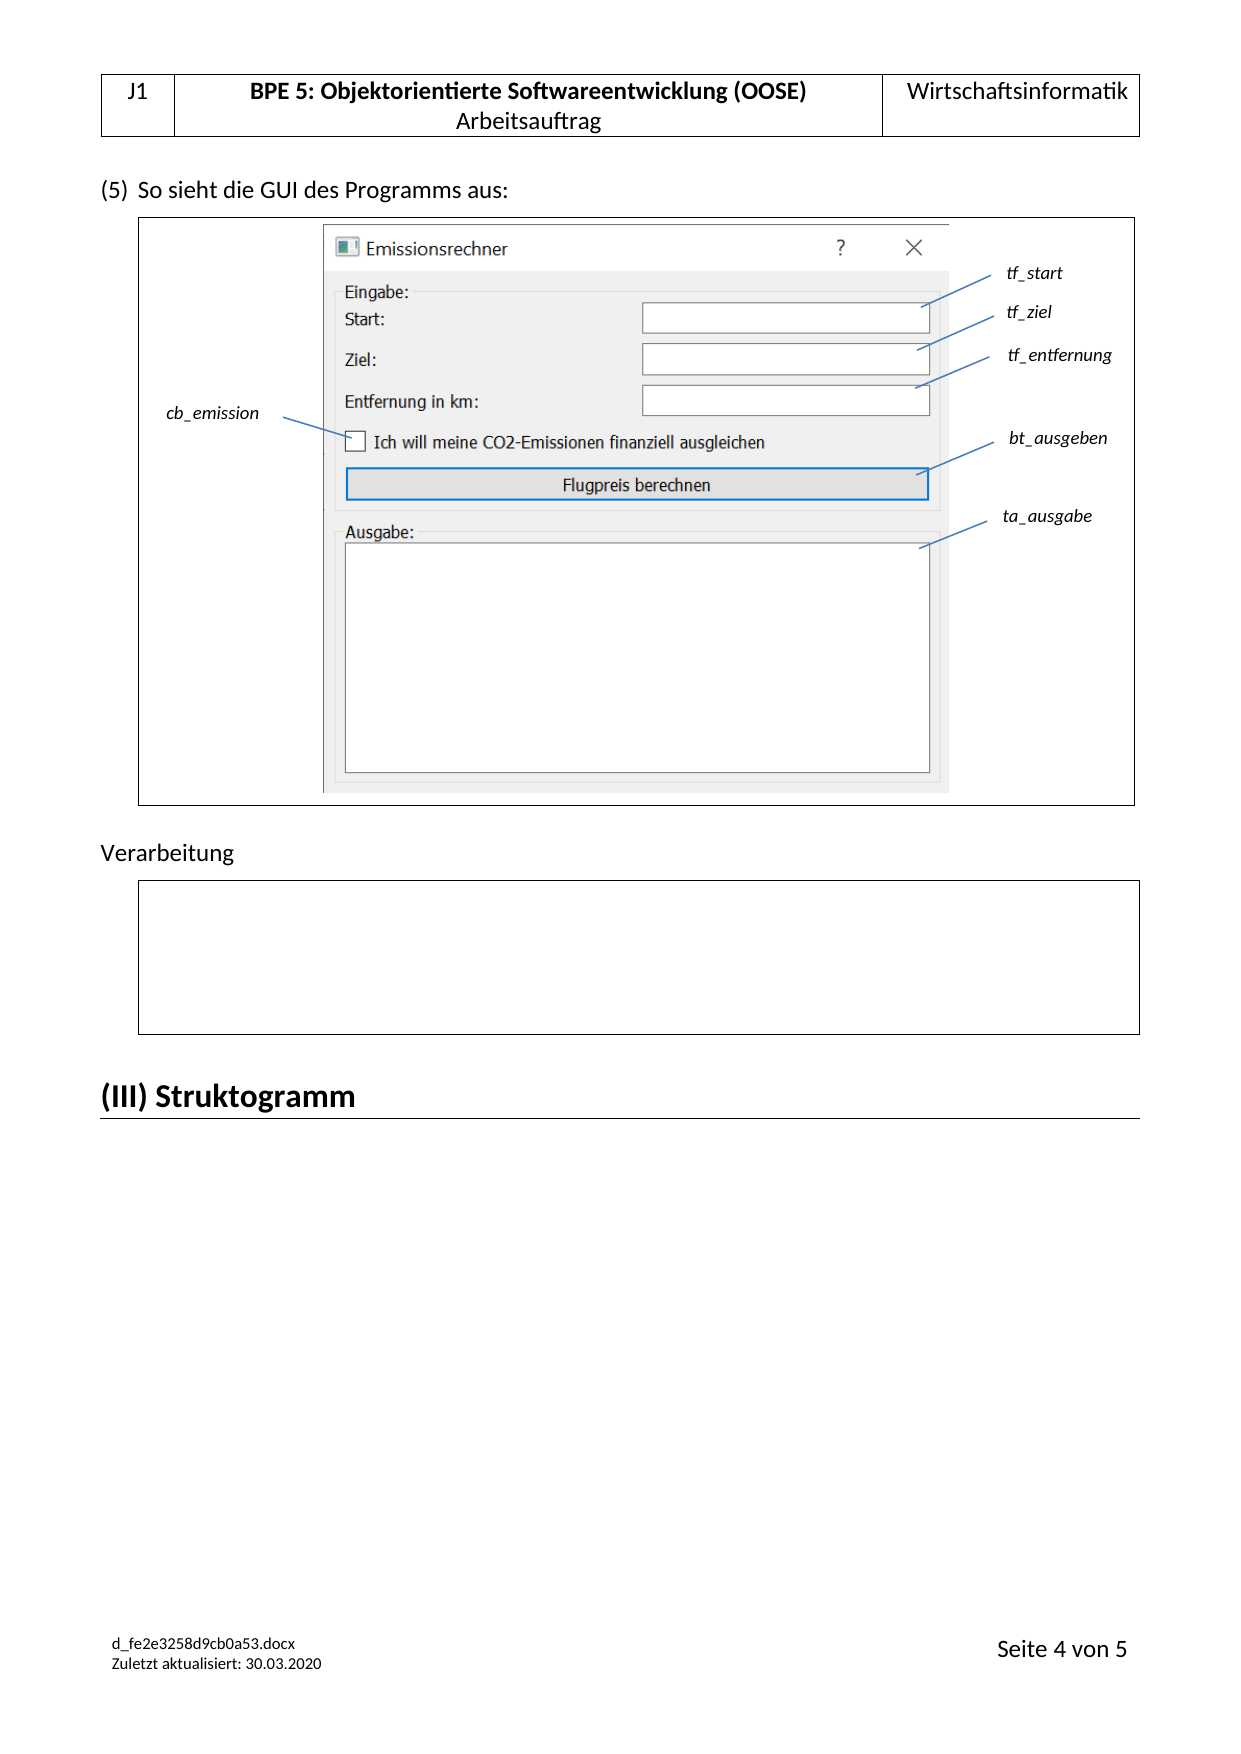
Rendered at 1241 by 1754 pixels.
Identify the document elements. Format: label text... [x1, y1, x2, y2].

list So sieht die GUI des Programms aus: [100, 174, 1140, 204]
picture [323, 224, 950, 793]
text Verarbeitung [100, 837, 1140, 867]
table_header [139, 881, 1139, 1033]
text (III) Struktogramm [100, 1075, 1140, 1118]
table_header [139, 218, 1134, 805]
